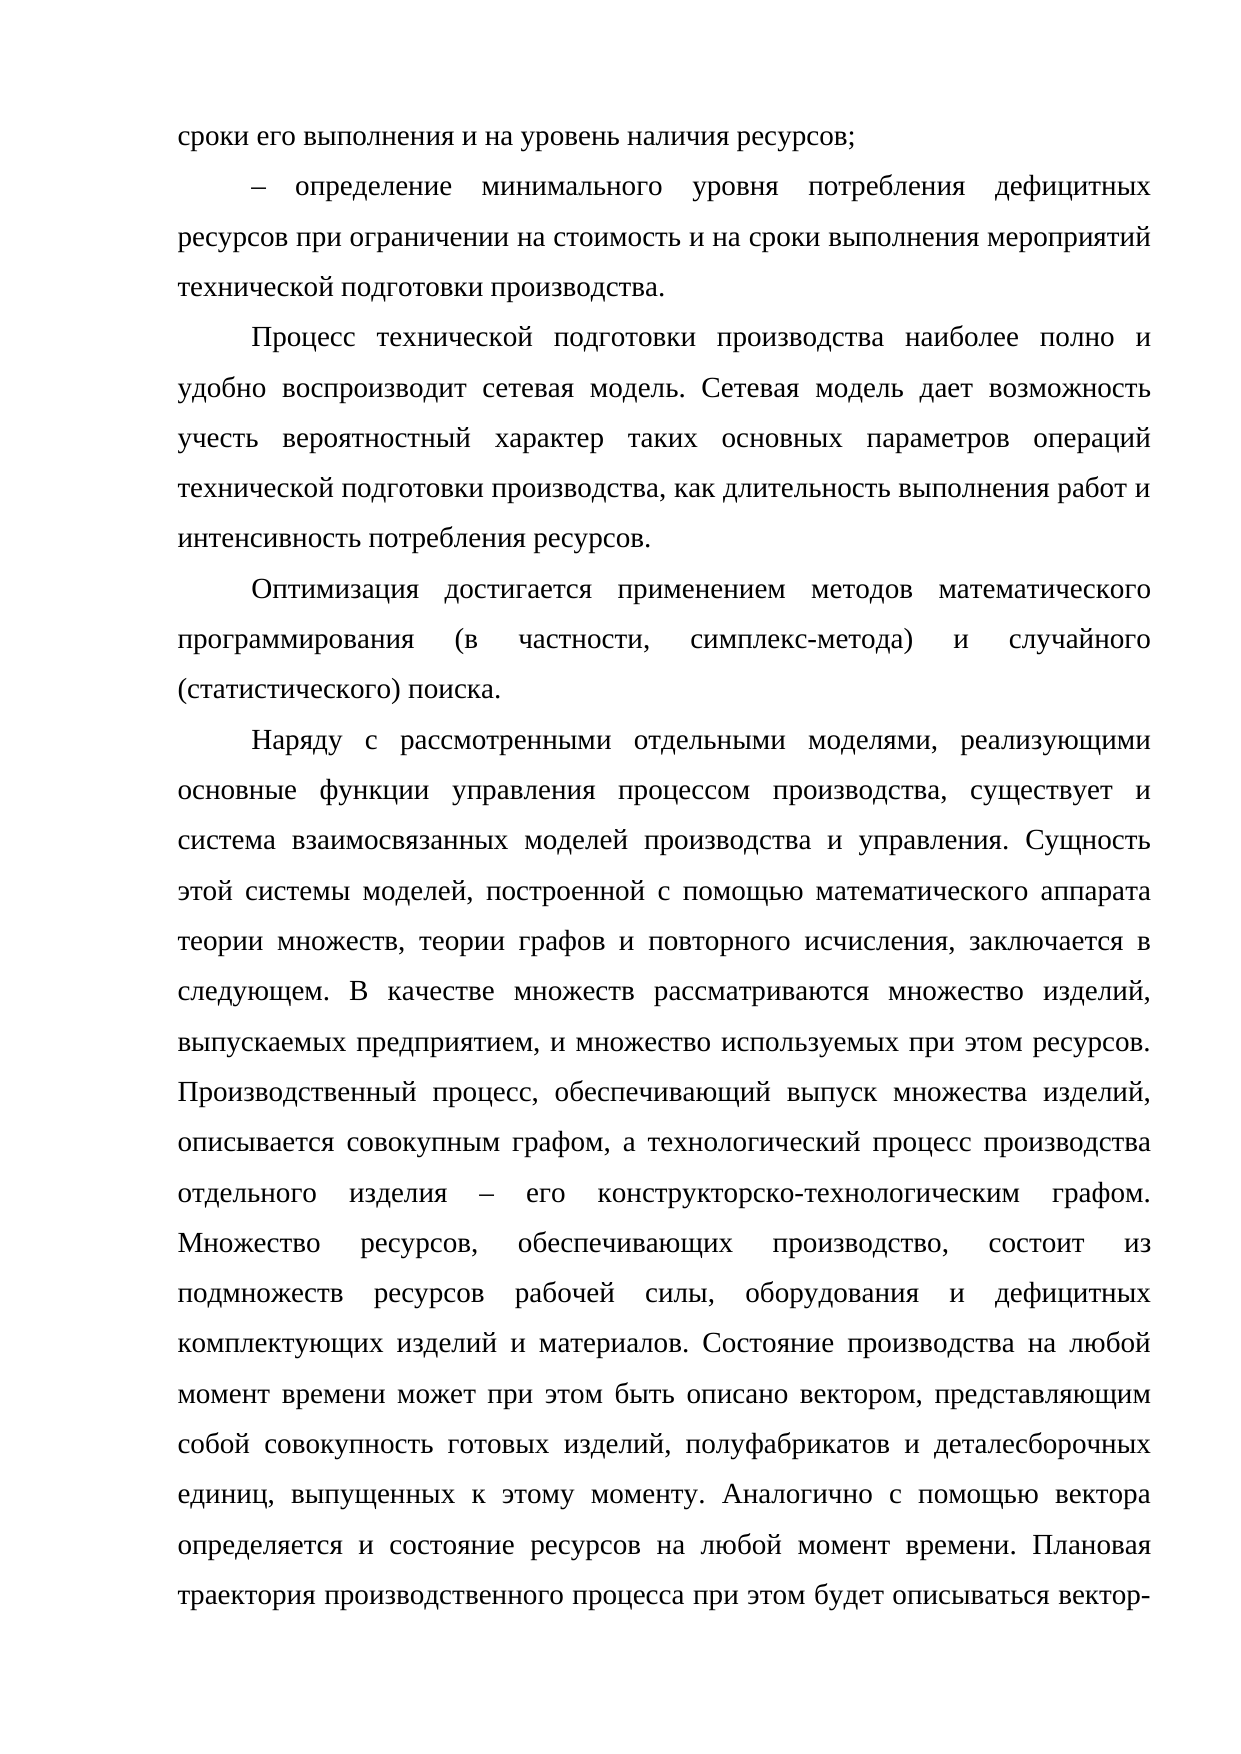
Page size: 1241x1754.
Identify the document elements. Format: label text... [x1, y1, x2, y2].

text Процесс технической подготовки производства наиболее полно и удобно воспроизводит сетевая модель. Сетевая модель дает возможность учесть вероятностный характер таких основных параметров операций технической подготовки производства, как длительность выполнения работ и интенсивность потребления ресурсов. [177, 319, 1152, 554]
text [177, 118, 1152, 152]
text – определение минимального уровня потребления дефицитных ресурсов при ограничении на стоимость и на сроки выполнения мероприятий технической подготовки производства. [177, 168, 1152, 303]
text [177, 722, 1152, 1611]
text Оптимизация достигается применением методов математического программирования (в частности, симплекс-метода) и случайного (статистического) поиска. [177, 571, 1152, 705]
